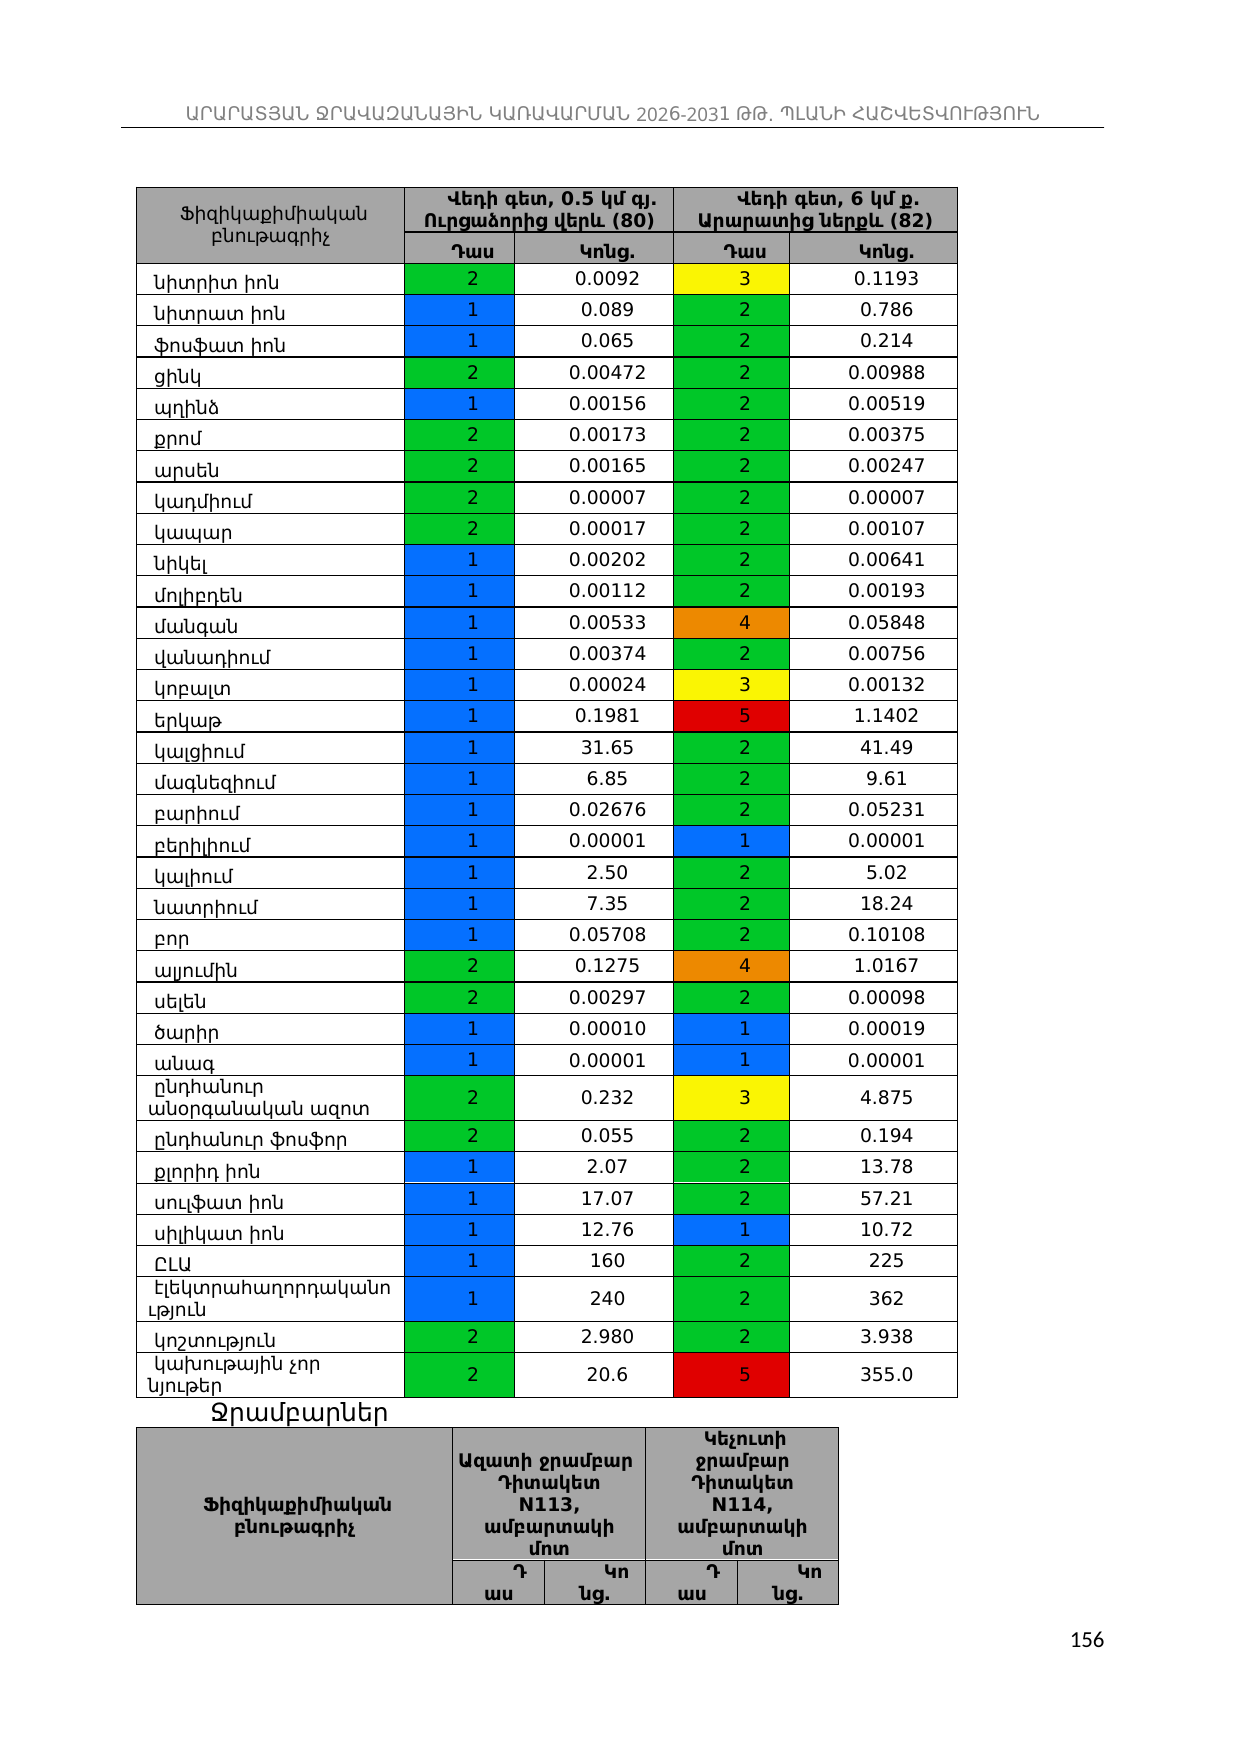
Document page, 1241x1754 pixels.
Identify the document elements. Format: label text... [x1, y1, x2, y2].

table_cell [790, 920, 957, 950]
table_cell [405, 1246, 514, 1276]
text Ջրամբարներ [136, 1398, 1104, 1427]
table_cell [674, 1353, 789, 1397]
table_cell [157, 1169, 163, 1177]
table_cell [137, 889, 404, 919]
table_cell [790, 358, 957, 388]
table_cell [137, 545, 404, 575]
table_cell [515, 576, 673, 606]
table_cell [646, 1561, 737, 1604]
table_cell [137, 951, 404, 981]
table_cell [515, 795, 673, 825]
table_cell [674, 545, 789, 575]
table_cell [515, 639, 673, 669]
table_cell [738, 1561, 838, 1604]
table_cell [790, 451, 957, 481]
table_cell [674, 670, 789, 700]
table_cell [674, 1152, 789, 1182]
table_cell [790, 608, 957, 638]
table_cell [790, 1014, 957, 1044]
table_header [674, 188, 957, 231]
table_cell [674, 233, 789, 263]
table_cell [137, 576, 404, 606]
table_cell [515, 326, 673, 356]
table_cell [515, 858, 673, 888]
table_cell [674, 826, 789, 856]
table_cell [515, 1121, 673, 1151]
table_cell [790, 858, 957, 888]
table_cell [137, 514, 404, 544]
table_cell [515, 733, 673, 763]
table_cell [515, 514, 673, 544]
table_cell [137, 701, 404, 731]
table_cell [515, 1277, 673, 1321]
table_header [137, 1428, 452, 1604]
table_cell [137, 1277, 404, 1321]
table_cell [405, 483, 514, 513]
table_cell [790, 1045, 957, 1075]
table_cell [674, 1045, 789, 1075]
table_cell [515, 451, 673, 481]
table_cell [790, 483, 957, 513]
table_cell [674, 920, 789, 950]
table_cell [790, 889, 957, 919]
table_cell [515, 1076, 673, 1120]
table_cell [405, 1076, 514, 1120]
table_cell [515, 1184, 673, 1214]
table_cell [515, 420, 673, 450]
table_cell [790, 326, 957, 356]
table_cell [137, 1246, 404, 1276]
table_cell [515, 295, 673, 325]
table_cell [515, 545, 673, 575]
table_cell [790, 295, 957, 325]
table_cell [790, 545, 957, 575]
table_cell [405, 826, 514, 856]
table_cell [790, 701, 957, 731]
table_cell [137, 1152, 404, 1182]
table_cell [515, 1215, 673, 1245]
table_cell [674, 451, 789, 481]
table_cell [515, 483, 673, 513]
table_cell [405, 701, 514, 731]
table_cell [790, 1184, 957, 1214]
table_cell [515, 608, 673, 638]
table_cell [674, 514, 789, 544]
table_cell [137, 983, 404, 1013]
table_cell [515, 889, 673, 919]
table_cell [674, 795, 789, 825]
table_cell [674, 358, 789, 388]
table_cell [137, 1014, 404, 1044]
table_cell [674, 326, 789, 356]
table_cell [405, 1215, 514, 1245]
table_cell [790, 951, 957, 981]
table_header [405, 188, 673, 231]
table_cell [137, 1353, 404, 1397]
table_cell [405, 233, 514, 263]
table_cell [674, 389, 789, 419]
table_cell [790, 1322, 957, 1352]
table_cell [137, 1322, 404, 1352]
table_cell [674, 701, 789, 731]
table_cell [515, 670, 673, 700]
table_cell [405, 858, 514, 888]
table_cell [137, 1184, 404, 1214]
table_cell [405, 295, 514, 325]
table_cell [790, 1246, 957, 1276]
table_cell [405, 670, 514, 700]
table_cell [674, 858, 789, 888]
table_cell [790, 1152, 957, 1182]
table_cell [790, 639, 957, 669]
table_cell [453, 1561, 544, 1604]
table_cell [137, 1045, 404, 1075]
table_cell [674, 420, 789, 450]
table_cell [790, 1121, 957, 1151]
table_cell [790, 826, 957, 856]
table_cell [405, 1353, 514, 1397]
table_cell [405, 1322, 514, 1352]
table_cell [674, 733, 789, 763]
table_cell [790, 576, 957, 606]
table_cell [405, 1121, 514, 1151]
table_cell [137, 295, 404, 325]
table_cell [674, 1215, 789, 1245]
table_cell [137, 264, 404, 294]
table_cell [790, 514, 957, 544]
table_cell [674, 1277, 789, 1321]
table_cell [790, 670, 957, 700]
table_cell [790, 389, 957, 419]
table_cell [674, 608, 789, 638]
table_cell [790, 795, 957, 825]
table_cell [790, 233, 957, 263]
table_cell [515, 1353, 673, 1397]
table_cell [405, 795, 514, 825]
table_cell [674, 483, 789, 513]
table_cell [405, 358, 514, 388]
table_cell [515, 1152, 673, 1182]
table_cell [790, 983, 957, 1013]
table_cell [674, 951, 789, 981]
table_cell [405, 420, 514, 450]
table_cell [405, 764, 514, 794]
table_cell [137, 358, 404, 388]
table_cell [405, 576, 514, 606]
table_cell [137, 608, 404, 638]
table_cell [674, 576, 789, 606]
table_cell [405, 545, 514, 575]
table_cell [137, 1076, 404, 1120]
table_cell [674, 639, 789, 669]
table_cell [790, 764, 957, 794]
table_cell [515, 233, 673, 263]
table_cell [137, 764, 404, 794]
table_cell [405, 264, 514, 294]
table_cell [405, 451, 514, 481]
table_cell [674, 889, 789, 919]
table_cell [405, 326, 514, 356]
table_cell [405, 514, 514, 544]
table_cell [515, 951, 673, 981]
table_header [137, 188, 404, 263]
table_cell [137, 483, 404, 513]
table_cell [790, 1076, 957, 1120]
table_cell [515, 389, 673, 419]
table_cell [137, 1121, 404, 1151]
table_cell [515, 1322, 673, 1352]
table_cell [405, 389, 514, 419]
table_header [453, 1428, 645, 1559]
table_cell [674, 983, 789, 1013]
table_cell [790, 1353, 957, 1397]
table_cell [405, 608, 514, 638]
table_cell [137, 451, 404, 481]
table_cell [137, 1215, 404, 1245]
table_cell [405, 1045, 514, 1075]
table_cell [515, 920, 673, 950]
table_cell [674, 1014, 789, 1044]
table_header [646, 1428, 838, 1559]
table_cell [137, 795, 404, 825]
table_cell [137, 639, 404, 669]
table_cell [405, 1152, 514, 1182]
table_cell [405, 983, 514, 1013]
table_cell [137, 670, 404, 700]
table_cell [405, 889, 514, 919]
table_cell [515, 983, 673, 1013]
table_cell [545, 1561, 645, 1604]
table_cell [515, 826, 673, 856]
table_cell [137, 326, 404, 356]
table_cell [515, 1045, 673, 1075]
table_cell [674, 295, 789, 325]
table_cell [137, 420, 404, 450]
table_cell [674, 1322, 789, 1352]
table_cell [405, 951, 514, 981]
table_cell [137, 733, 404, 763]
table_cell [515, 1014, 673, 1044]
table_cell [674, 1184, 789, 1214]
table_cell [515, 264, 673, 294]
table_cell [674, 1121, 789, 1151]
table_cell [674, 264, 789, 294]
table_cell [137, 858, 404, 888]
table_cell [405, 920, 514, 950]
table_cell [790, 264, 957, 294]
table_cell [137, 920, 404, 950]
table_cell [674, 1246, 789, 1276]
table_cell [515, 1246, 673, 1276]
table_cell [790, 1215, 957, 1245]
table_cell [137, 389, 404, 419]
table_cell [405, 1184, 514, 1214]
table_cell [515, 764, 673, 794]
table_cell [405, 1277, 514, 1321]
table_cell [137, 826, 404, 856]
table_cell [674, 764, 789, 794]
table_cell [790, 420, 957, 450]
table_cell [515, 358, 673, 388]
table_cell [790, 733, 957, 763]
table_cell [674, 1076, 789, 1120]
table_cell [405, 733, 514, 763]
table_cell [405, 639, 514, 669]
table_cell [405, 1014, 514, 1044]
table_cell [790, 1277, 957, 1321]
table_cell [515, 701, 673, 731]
